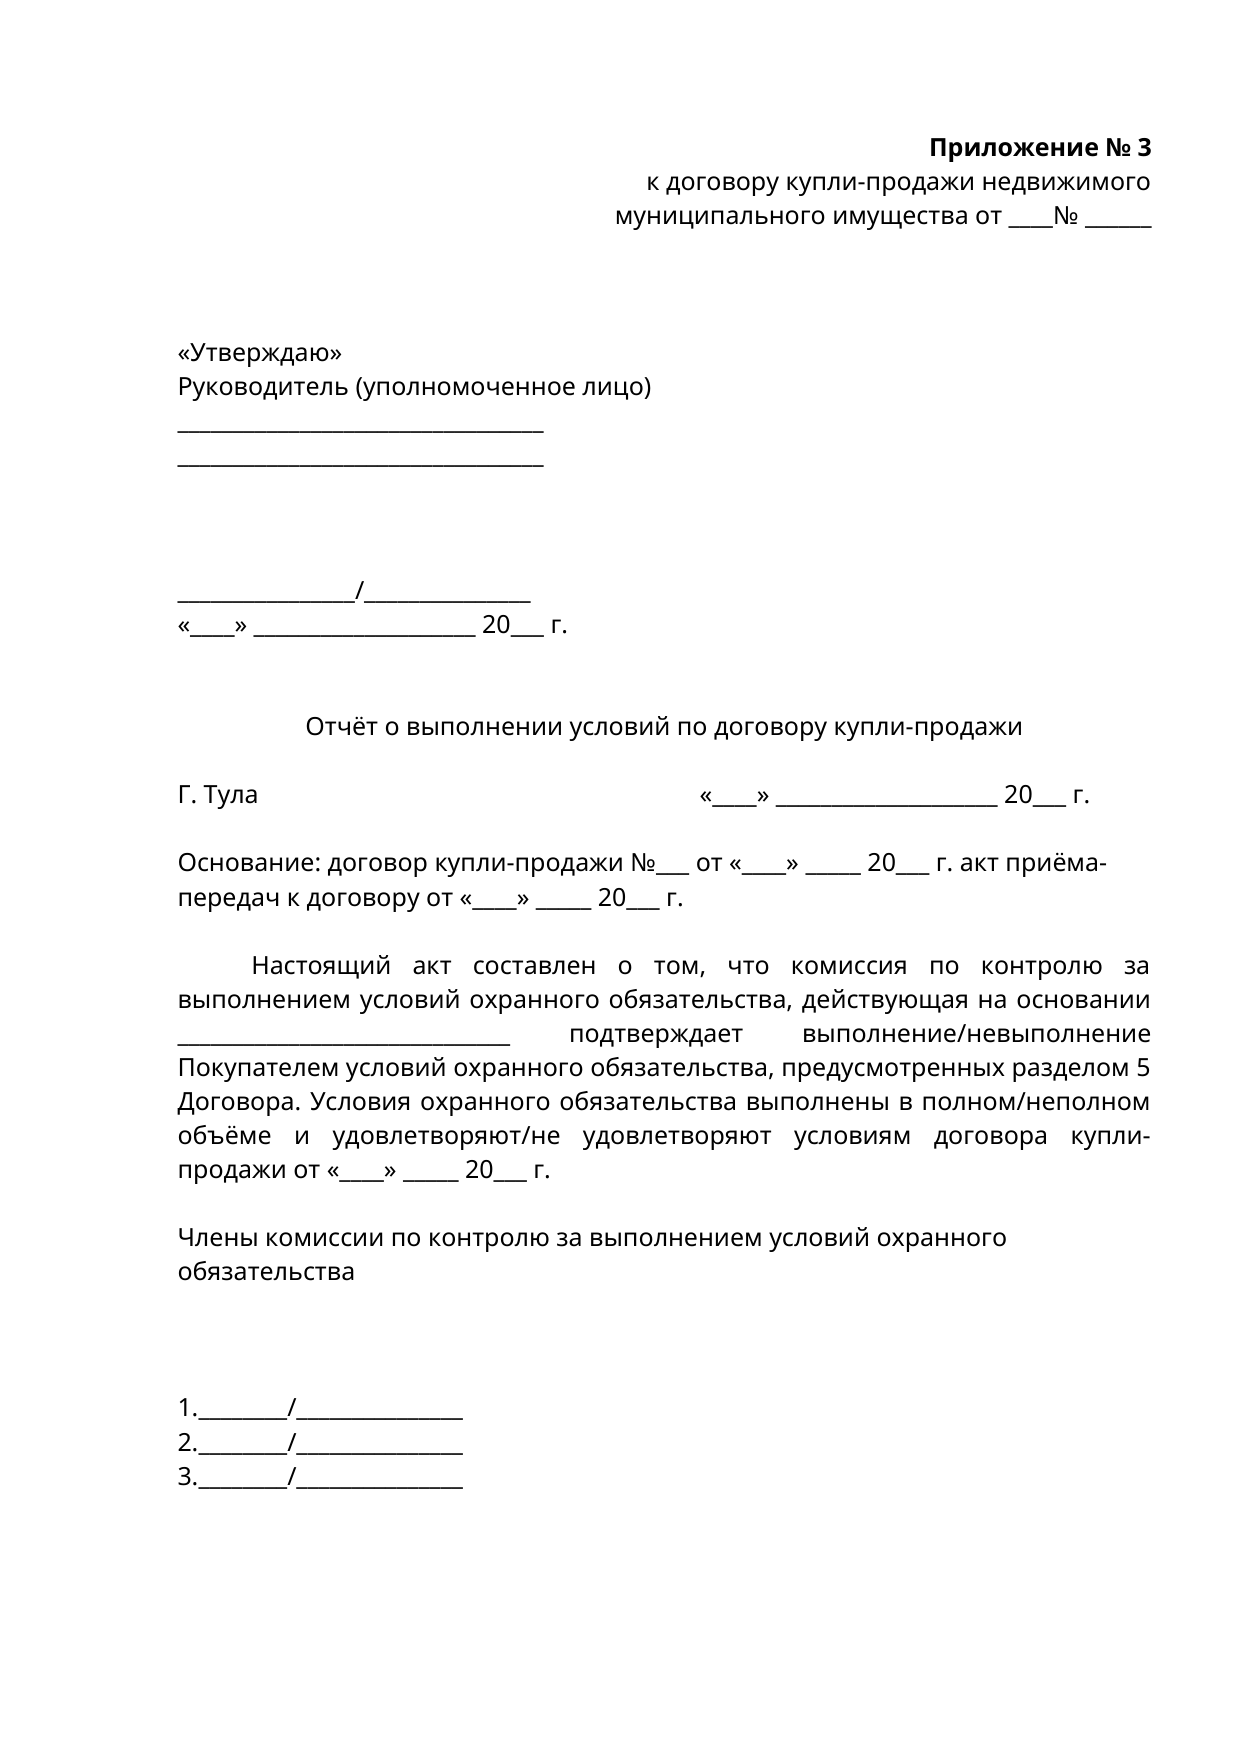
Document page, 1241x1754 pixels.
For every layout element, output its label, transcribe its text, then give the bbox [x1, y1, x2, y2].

text Г. Тула «____» ____________________ 20___ г. [177, 777, 1152, 811]
text _________________________________ [177, 402, 1152, 436]
text ________________/_______________ [177, 573, 1152, 607]
text 2.________/_______________ [177, 1424, 1152, 1458]
text Основание: договор купли-продажи №___ от «____» _____ 20___ г. акт приёма-передач к договору от «____» _____ 20___ г. [177, 845, 1152, 913]
text Приложение № 3 [177, 130, 1152, 164]
text Члены комиссии по контролю за выполнением условий охранного обязательства [177, 1220, 1152, 1288]
text муниципального имущества от ____№ ______ [177, 198, 1152, 232]
text Руководитель (уполномоченное лицо) [177, 368, 1152, 402]
text «Утверждаю» [177, 334, 1152, 368]
text «____» ____________________ 20___ г. [177, 607, 1152, 641]
text _________________________________ [177, 436, 1152, 470]
text к договору купли-продажи недвижимого [177, 164, 1152, 198]
text 1.________/_______________ [177, 1390, 1152, 1424]
text 3.________/_______________ [177, 1458, 1152, 1492]
text Отчёт о выполнении условий по договору купли-продажи [177, 709, 1152, 743]
text Настоящий акт составлен о том, что комиссия по контролю за выполнением условий охранного обязательства, действующая на основании ______________________________ подтверждает выполнение/невыполнение Покупателем условий охранного обязательства, предусмотренных разделом 5 Договора. Условия охранного обязательства выполнены в полном/неполном объёме и удовлетворяют/не удовлетворяют условиям договора купли-продажи от «____» _____ 20___ г. [177, 947, 1152, 1186]
